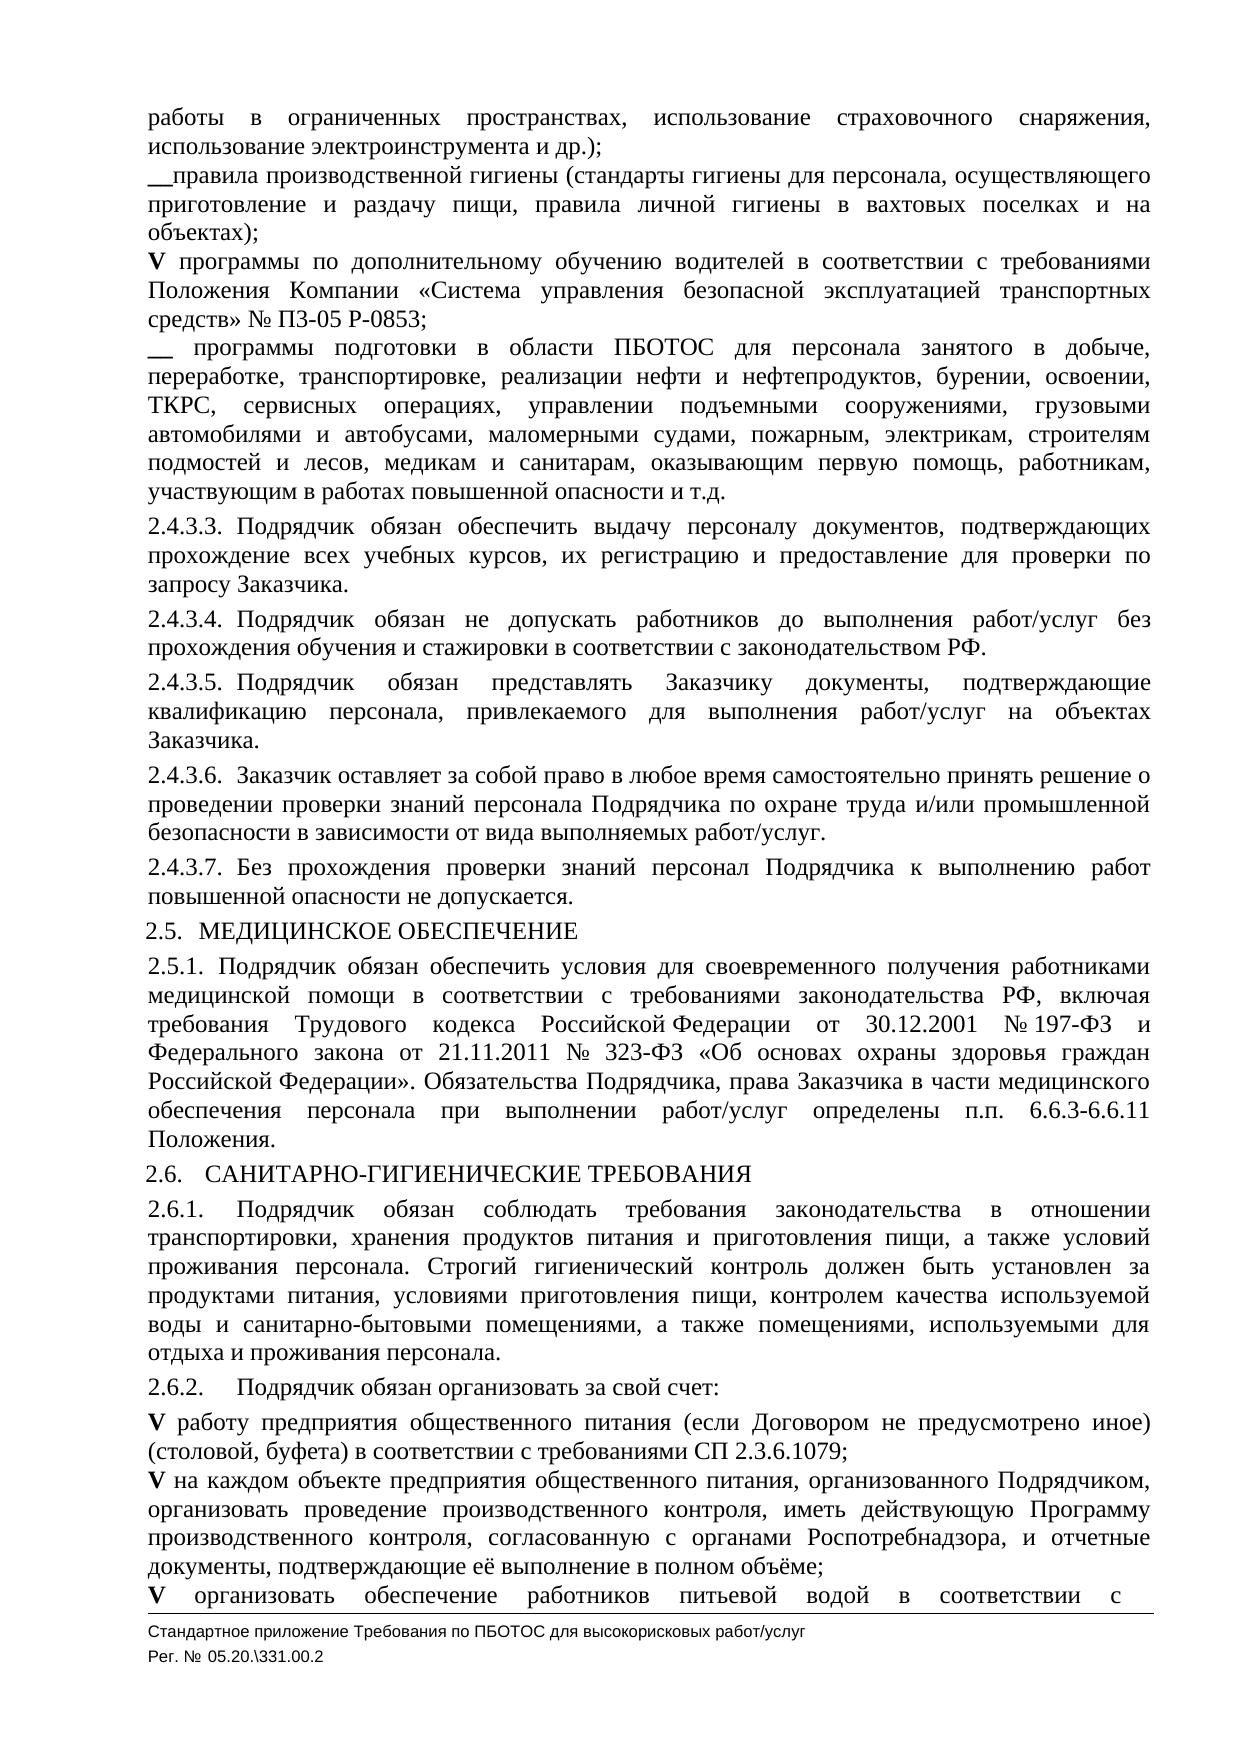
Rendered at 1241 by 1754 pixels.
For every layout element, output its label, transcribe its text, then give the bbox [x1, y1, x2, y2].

list САНИТАРНО-ГИГИЕНИЧЕСКИЕ ТРЕБОВАНИЯ [145, 1159, 1048, 1187]
list Подрядчик обязан не допускать работников до выполнения работ/услуг без прохождения обучения и стажировки в соответствии с законодательством РФ. [148, 604, 1152, 661]
list МЕДИЦИНСКОЕ ОБЕСПЕЧЕНИЕ [145, 916, 1048, 945]
list Без прохождения проверки знаний персонал Подрядчика к выполнению работ повышенной опасности не допускается. [148, 852, 1152, 910]
list Подрядчик обязан организовать за свой счет: [148, 1372, 1151, 1401]
list Подрядчик обязан представлять Заказчику документы, подтверждающие квалификацию персонала, привлекаемого для выполнения работ/услуг на объектах Заказчика. [148, 667, 1152, 754]
text V работу предприятия общественного питания (если Договором не предусмотрено иное) (столовой, буфета) в соответствии с требованиями СП 2.3.6.1079; [148, 1407, 1152, 1465]
list Подрядчик обязан обеспечить условия для своевременного получения работниками медицинской помощи в соответствии с требованиями законодательства РФ, включая требования Трудового кодекса Российской Федерации от 30.12.2001 № 197-ФЗ и Федерального закона от 21.11.2011 № 323-ФЗ «Об основах охраны здоровья граждан Российской Федерации». Обязательства Подрядчика, права Заказчика в части медицинского обеспечения персонала при выполнении работ/услуг определены п.п. 6.6.3-6.6.11 Положения. [148, 951, 1151, 1152]
list V программы по дополнительному обучению водителей в соответствии с требованиями Положения Компании «Система управления безопасной эксплуатацией транспортных средств» № П3-05 Р-0853; [148, 246, 1152, 332]
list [148, 102, 1152, 160]
list __ программы подготовки в области ПБОТОС для персонала занятого в добыче, переработке, транспортировке, реализации нефти и нефтепродуктов, бурении, освоении, ТКРС, сервисных операциях, управлении подъемными сооружениями, грузовыми автомобилями и автобусами, маломерными судами, пожарным, электрикам, строителям подмостей и лесов, медикам и санитарам, оказывающим первую помощь, работникам, участвующим в работах повышенной опасности и т.д. [148, 332, 1152, 505]
list Подрядчик обязан обеспечить выдачу персоналу документов, подтверждающих прохождение всех учебных курсов, их регистрацию и предоставление для проверки по запросу Заказчика. [148, 511, 1152, 597]
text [148, 1580, 1152, 1609]
list __правила производственной гигиены (стандарты гигиены для персонала, осуществляющего приготовление и раздачу пищи, правила личной гигиены в вахтовых поселках и на объектах); [148, 160, 1152, 246]
text V на каждом объекте предприятия общественного питания, организованного Подрядчиком, организовать проведение производственного контроля, иметь действующую Программу производственного контроля, согласованную с органами Роспотребнадзора, и отчетные документы, подтверждающие её выполнение в полном объёме; [148, 1465, 1152, 1580]
list Подрядчик обязан соблюдать требования законодательства в отношении транспортировки, хранения продуктов питания и приготовления пищи, а также условий проживания персонала. Строгий гигиенический контроль должен быть установлен за продуктами питания, условиями приготовления пищи, контролем качества используемой воды и санитарно-бытовыми помещениями, а также помещениями, используемыми для отдыха и проживания персонала. [148, 1194, 1151, 1366]
list Заказчик оставляет за собой право в любое время самостоятельно принять решение о проведении проверки знаний персонала Подрядчика по охране труда и/или промышленной безопасности в зависимости от вида выполняемых работ/услуг. [148, 760, 1152, 846]
